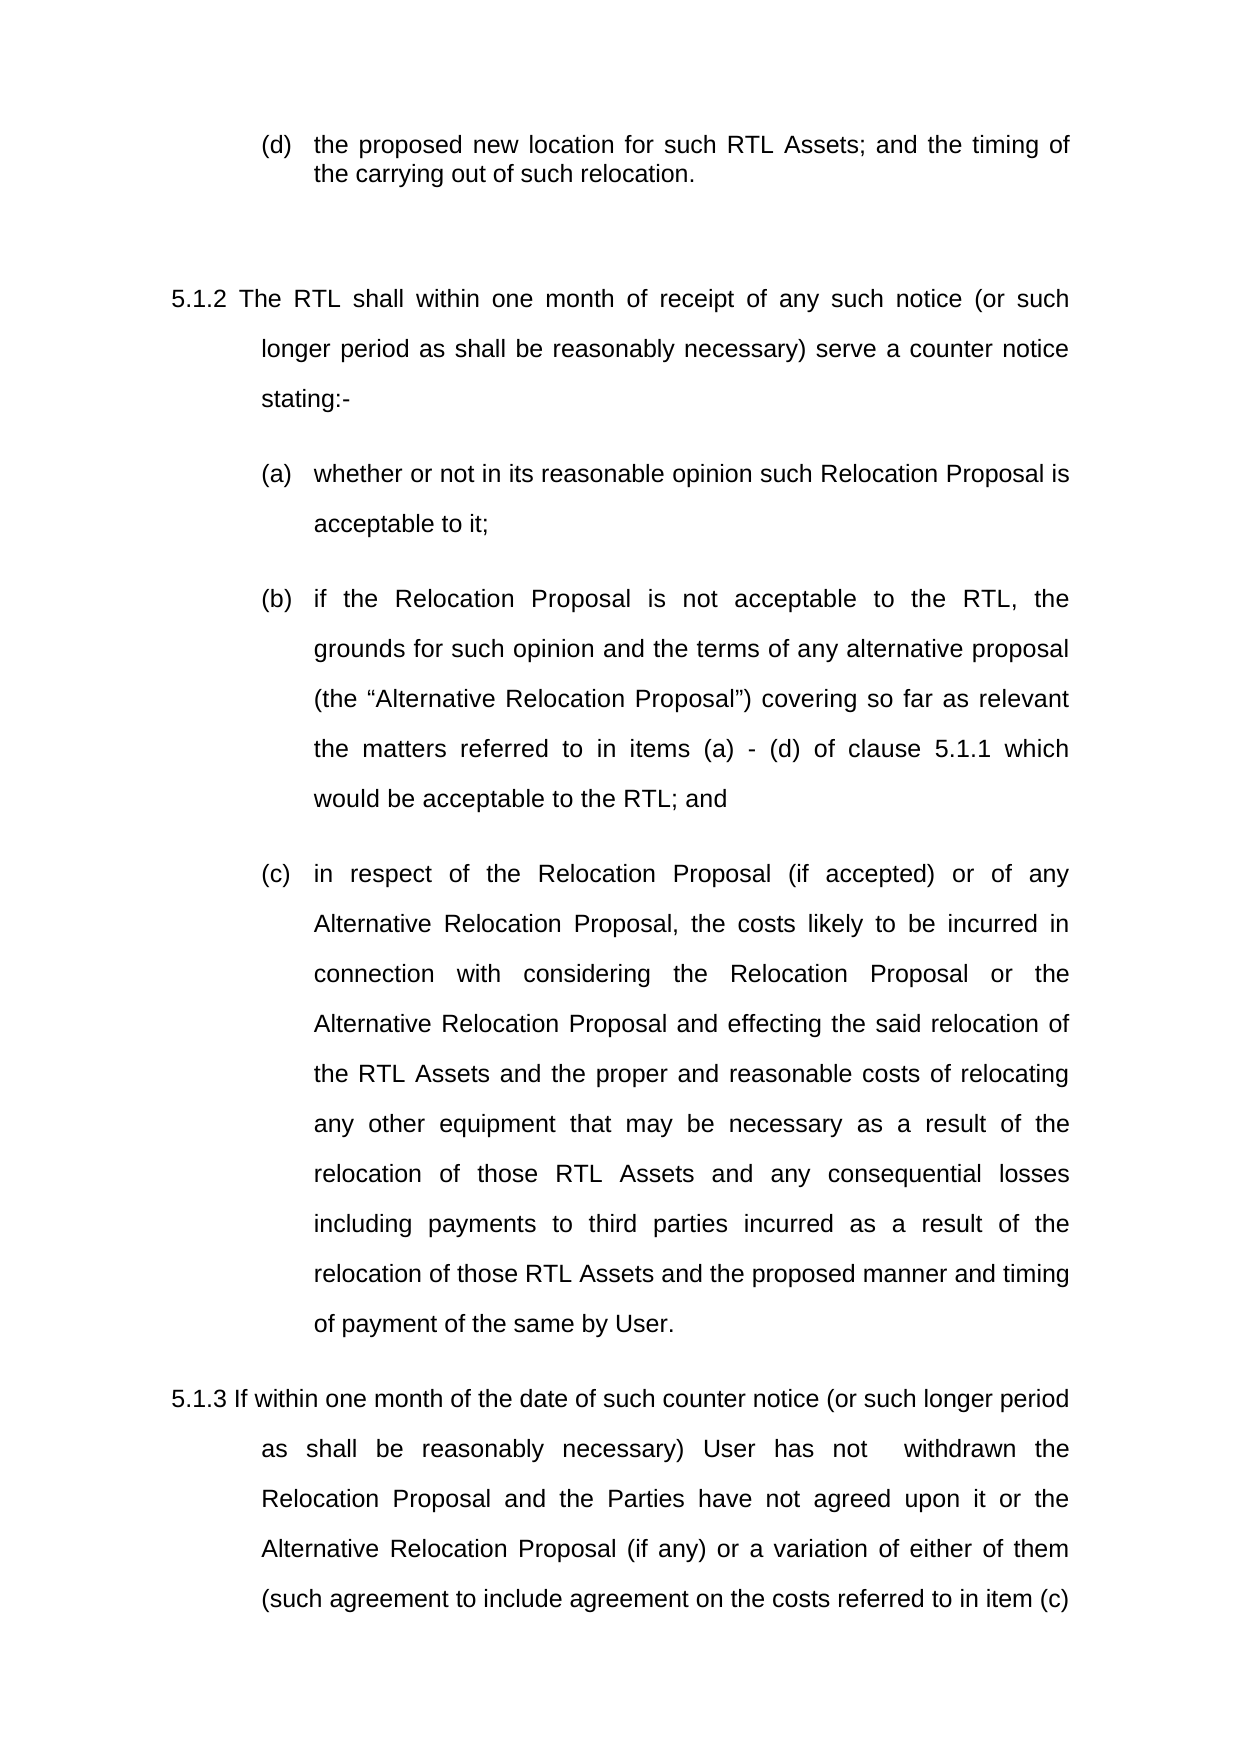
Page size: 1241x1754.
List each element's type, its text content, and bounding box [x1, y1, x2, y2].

list in respect of the Relocation Proposal (if accepted) or of any Alternative Relocation Proposal, the costs likely to be incurred in connection with considering the Relocation Proposal or the Alternative Relocation Proposal and effecting the said relocation of the RTL Assets and the proper and reasonable costs of relocating any other equipment that may be necessary as a result of the relocation of those RTL Assets and any consequential losses including payments to third parties incurred as a result of the relocation of those RTL Assets and the proposed manner and timing of payment of the same by User. [261, 843, 1071, 1343]
text 5.1.2 The RTL shall within one month of receipt of any such notice (or such longer period as shall be reasonably necessary) serve a counter notice stating:- [171, 268, 1071, 418]
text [171, 1368, 1071, 1618]
list if the Relocation Proposal is not acceptable to the RTL, the grounds for such opinion and the terms of any alternative proposal (the “Alternative Relocation Proposal”) covering so far as relevant the matters referred to in items (a) - (d) of clause 5.1.1 which would be acceptable to the RTL; and [261, 568, 1071, 818]
list whether or not in its reasonable opinion such Relocation Proposal is acceptable to it; [261, 443, 1071, 543]
list the proposed new location for such RTL Assets; and the timing of the carrying out of such relocation. [261, 130, 1071, 188]
